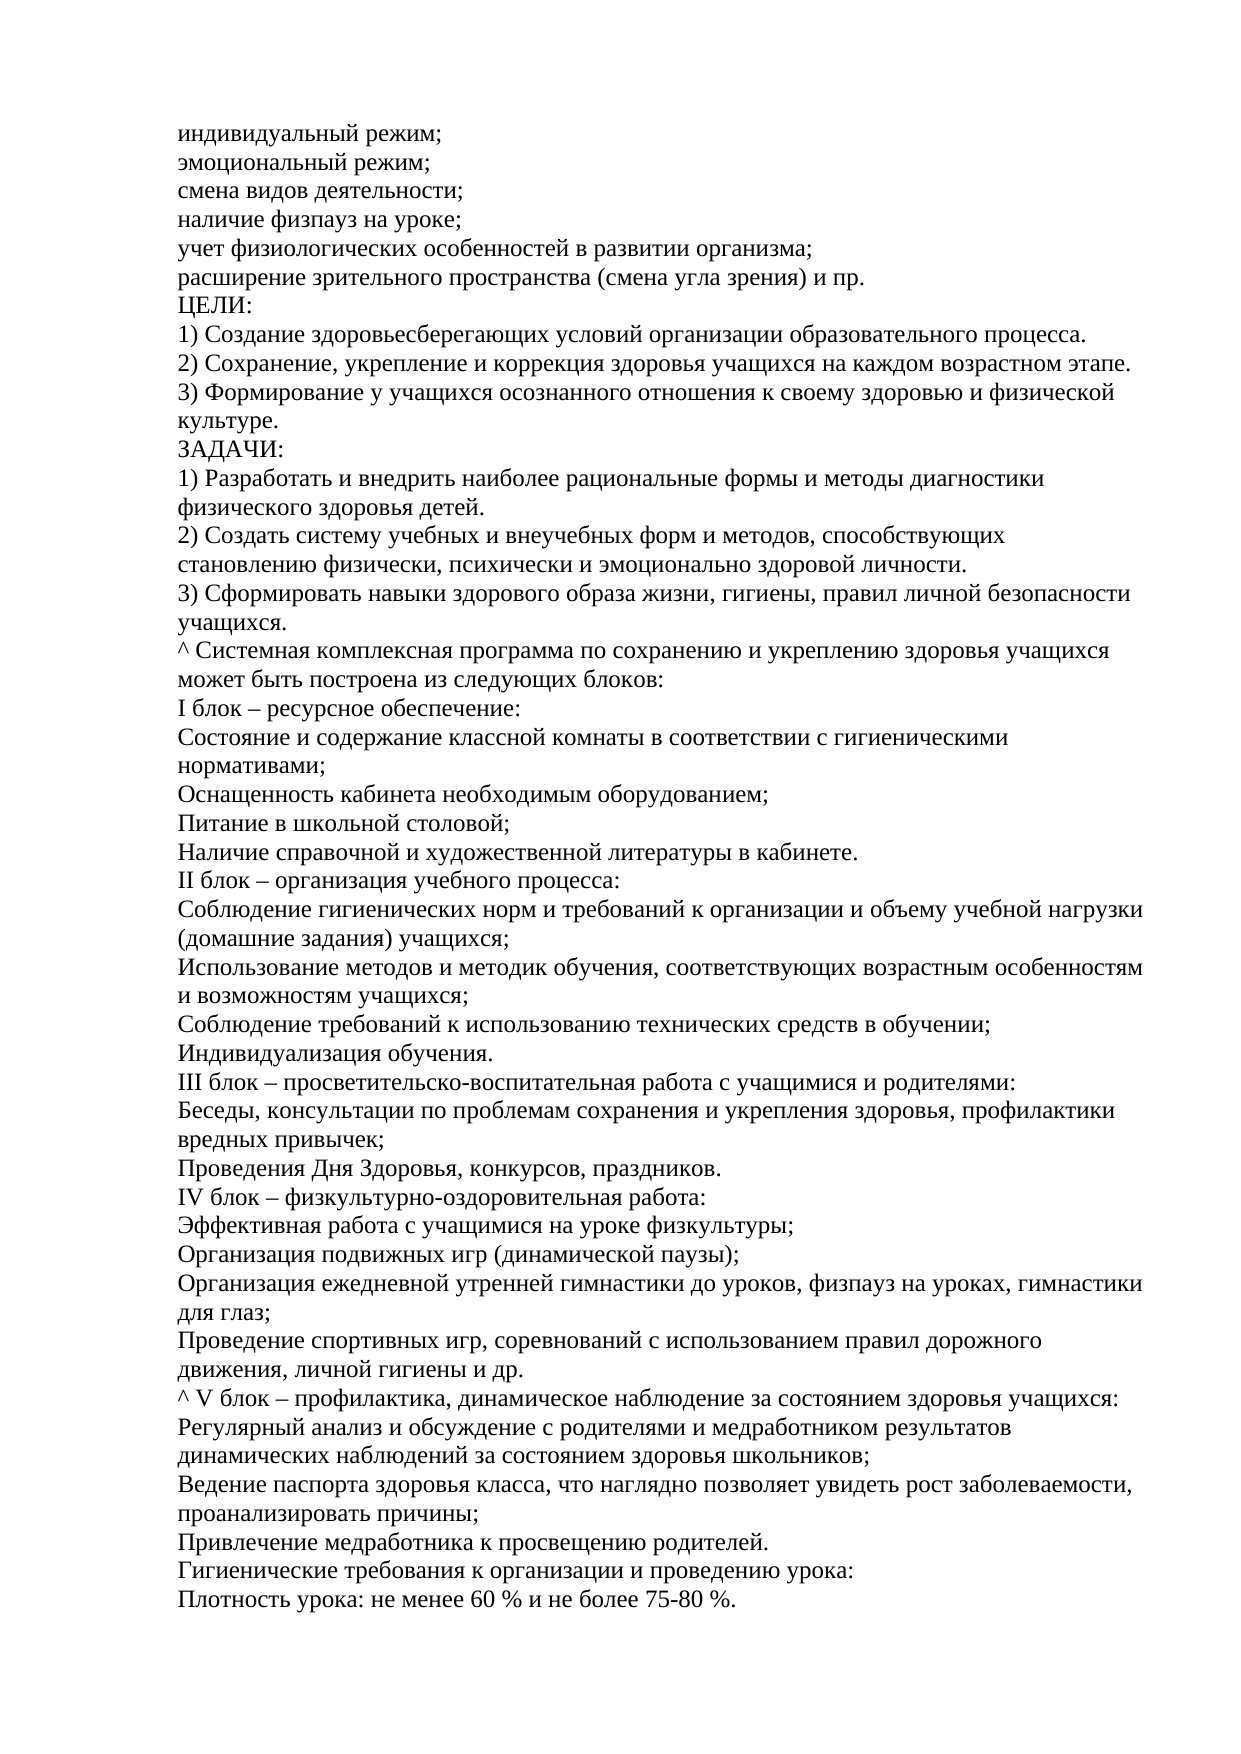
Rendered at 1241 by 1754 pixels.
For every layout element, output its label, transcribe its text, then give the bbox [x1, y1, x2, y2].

text ^ V блок – профилактика, динамическое наблюдение за состоянием здоровья учащихся: [177, 1383, 1152, 1412]
text учет физиологических особенностей в развитии организма; [177, 233, 1152, 262]
text Эффективная работа с учащимися на уроке физкультуры; [177, 1211, 1152, 1239]
text Проведение спортивных игр, соревнований с использованием правил дорожного движения, личной гигиены и др. [177, 1326, 1152, 1383]
text ЗАДАЧИ: [177, 434, 1152, 463]
text Привлечение медработника к просвещению родителей. [177, 1527, 1152, 1556]
text смена видов деятельности; [177, 176, 1152, 204]
text расширение зрительного пространства (смена угла зрения) и пр. [177, 262, 1152, 291]
text Соблюдение требований к использованию технических средств в обучении; [177, 1009, 1152, 1038]
text IV блок – физкультурно-оздоровительная работа: [177, 1182, 1152, 1211]
text Соблюдение гигиенических норм и требований к организации и объему учебной нагрузки (домашние задания) учащихся; [177, 894, 1152, 952]
text 1) Создание здоровьесберегающих условий организации образовательного процесса. [177, 319, 1152, 348]
text 2) Сохранение, укрепление и коррекция здоровья учащихся на каждом возрастном этапе. [177, 348, 1152, 377]
text Ведение паспорта здоровья класса, что наглядно позволяет увидеть рост заболеваемости, проанализировать причины; [177, 1469, 1152, 1527]
text I блок – ресурсное обеспечение: [177, 693, 1152, 722]
text Оснащенность кабинета необходимым оборудованием; [177, 779, 1152, 808]
text эмоциональный режим; [177, 147, 1152, 176]
text Использование методов и методик обучения, соответствующих возрастным особенностям и возможностям учащихся; [177, 952, 1152, 1009]
text 3) Формирование у учащихся осознанного отношения к своему здоровью и физической культуре. [177, 377, 1152, 434]
text ^ Системная комплексная программа по сохранению и укреплению здоровья учащихся может быть построена из следующих блоков: [177, 636, 1152, 693]
text Состояние и содержание классной комнаты в соответствии с гигиеническими нормативами; [177, 722, 1152, 779]
text Гигиенические требования к организации и проведению урока: [177, 1556, 1152, 1584]
text 3) Сформировать навыки здорового образа жизни, гигиены, правил личной безопасности учащихся. [177, 578, 1152, 636]
text Проведения Дня Здоровья, конкурсов, праздников. [177, 1153, 1152, 1182]
text 1) Разработать и внедрить наиболее рациональные формы и методы диагностики физического здоровья детей. [177, 463, 1152, 521]
text Организация подвижных игр (динамической паузы); [177, 1239, 1152, 1268]
text II блок – организация учебного процесса: [177, 866, 1152, 894]
text Питание в школьной столовой; [177, 808, 1152, 837]
text Регулярный анализ и обсуждение с родителями и медработником результатов динамических наблюдений за состоянием здоровья школьников; [177, 1412, 1152, 1469]
text Беседы, консультации по проблемам сохранения и укрепления здоровья, профилактики вредных привычек; [177, 1096, 1152, 1153]
text наличие физпауз на уроке; [177, 204, 1152, 233]
text индивидуальный режим; [177, 118, 1152, 147]
text 2) Создать систему учебных и внеучебных форм и методов, способствующих становлению физически, психически и эмоционально здоровой личности. [177, 521, 1152, 578]
text III блок – просветительско-воспитательная работа с учащимися и родителями: [177, 1067, 1152, 1096]
text Наличие справочной и художественной литературы в кабинете. [177, 837, 1152, 866]
text Плотность урока: не менее 60 % и не более 75-80 %. [177, 1584, 1152, 1613]
text Организация ежедневной утренней гимнастики до уроков, физпауз на уроках, гимнастики для глаз; [177, 1268, 1152, 1326]
text ЦЕЛИ: [177, 291, 1152, 319]
text Индивидуализация обучения. [177, 1038, 1152, 1067]
